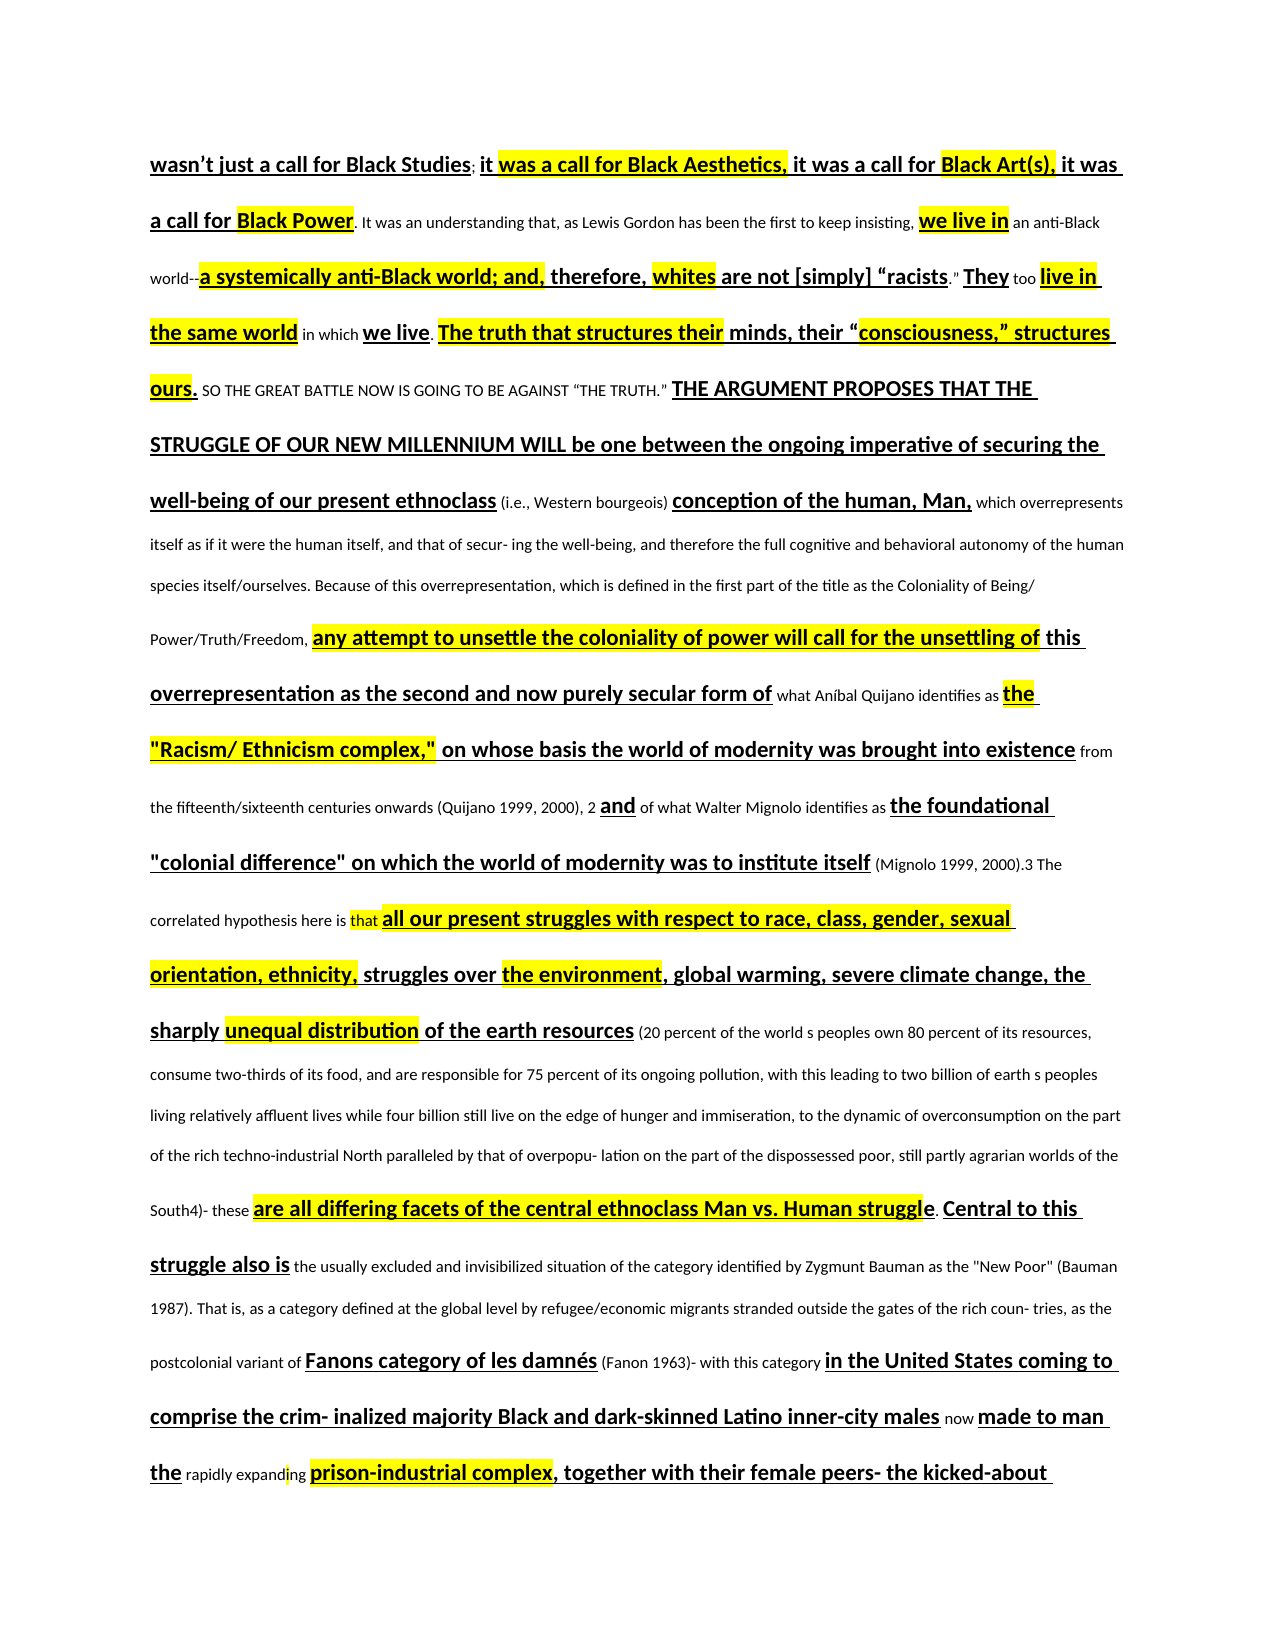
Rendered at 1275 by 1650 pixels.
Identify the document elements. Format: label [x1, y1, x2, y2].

text [150, 150, 1125, 1487]
